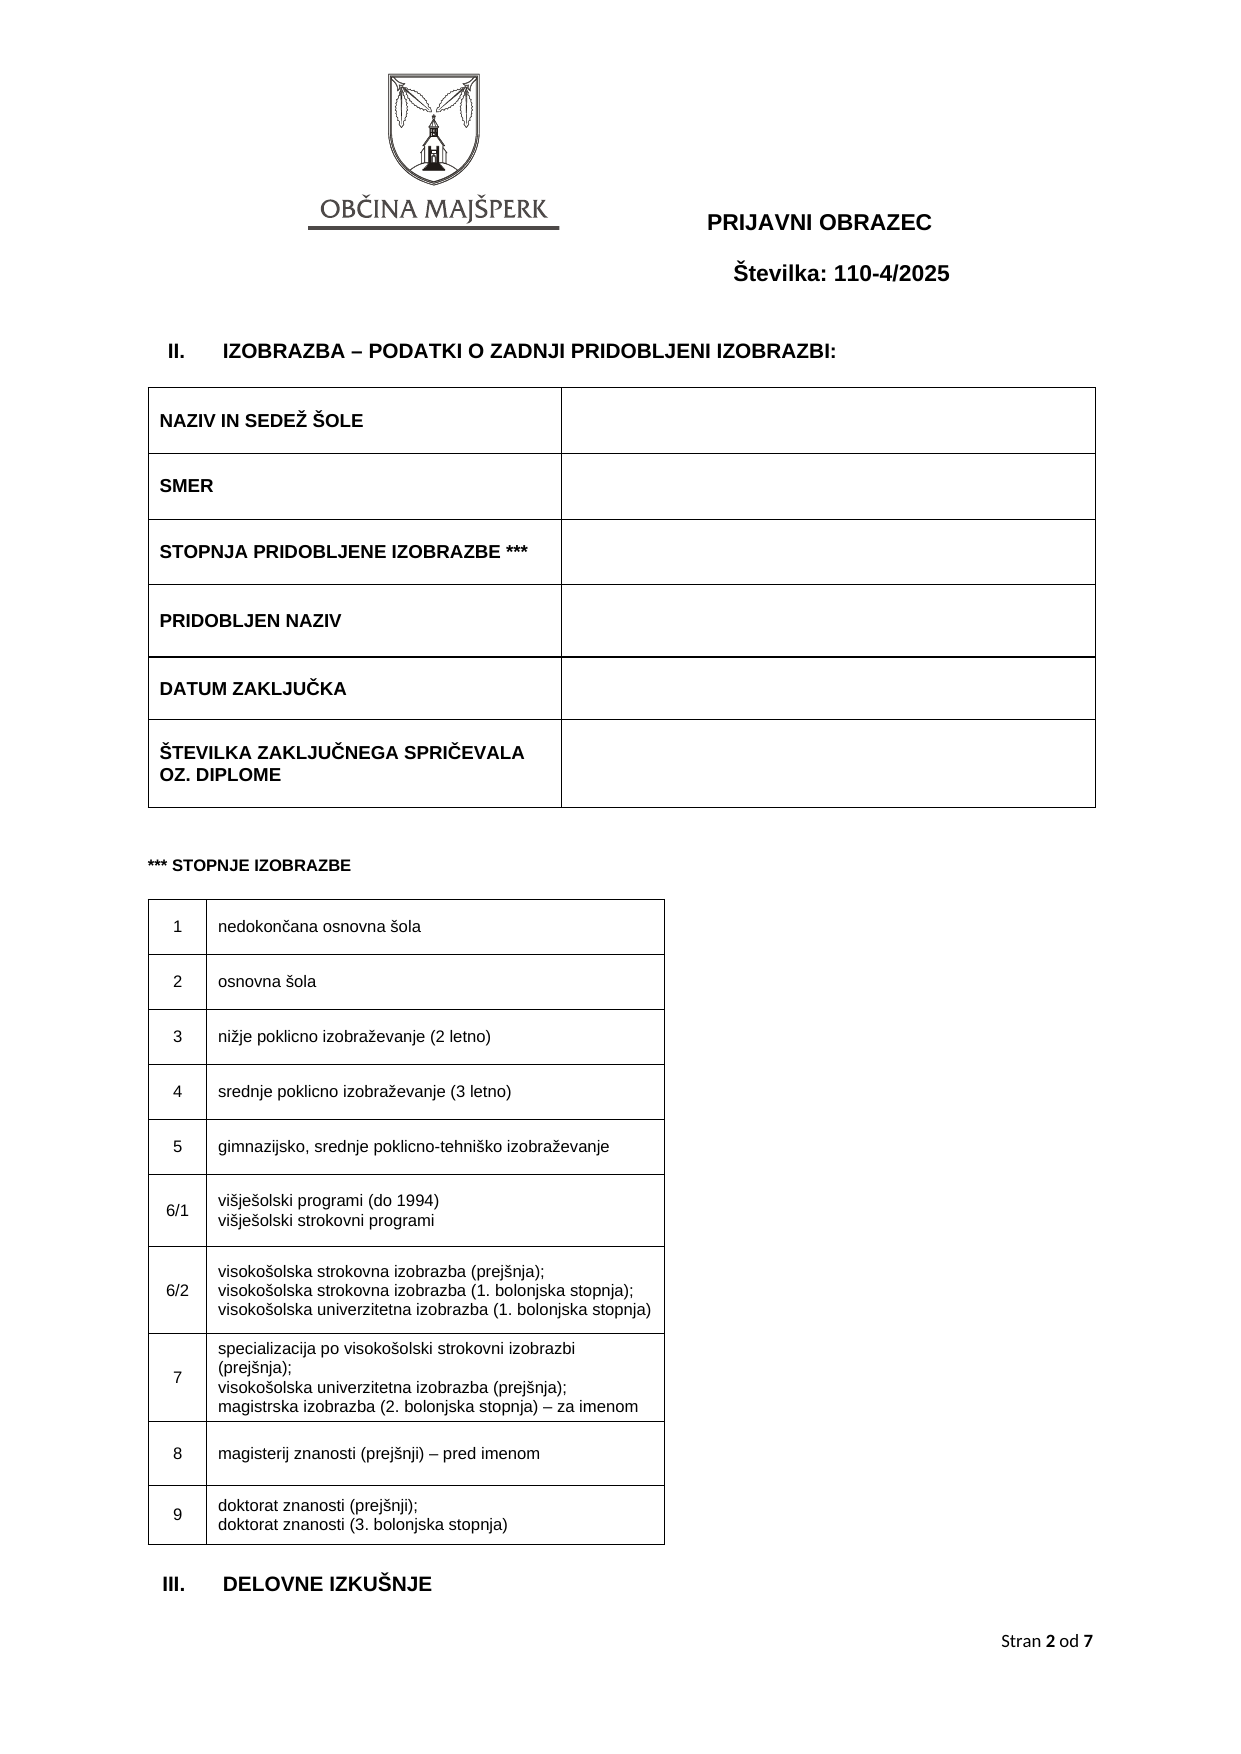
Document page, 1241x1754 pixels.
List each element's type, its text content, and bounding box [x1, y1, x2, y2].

table_cell 7 [149, 1334, 206, 1421]
table_cell SMER [149, 454, 561, 518]
table_header nedokončana osnovna šola [207, 900, 664, 954]
table_cell višješolski programi (do 1994) višješolski strokovni programi [207, 1175, 664, 1246]
table_cell 6/1 [149, 1175, 206, 1246]
table_cell [562, 454, 1095, 518]
table_header [562, 388, 1095, 453]
list IZOBRAZBA – PODATKI O ZADNJI PRIDOBLJENI IZOBRAZBI: [185, 339, 1093, 363]
table_cell [562, 585, 1095, 656]
table_cell [562, 658, 1095, 719]
table_cell ŠTEVILKA ZAKLJUČNEGA SPRIČEVALA OZ. DIPLOME [149, 720, 561, 807]
table_cell osnovna šola [207, 955, 664, 1009]
table_cell 6/2 [149, 1247, 206, 1333]
table_cell 8 [149, 1422, 206, 1484]
table_cell specializacija po visokošolski strokovni izobrazbi (prejšnja); visokošolska univerzitetna izobrazba (prejšnja); magistrska izobrazba (2. bolonjska stopnja) – za imenom [207, 1334, 664, 1421]
table_cell 5 [149, 1120, 206, 1174]
table_header NAZIV IN SEDEŽ ŠOLE [149, 388, 561, 453]
table_cell magisterij znanosti (prejšnji) – pred imenom [207, 1422, 664, 1484]
table_cell PRIDOBLJEN NAZIV [149, 585, 561, 656]
table_cell 4 [149, 1065, 206, 1119]
table_cell STOPNJA PRIDOBLJENE IZOBRAZBE *** [149, 520, 561, 584]
table_cell 9 [149, 1486, 206, 1544]
table_cell [562, 520, 1095, 584]
table_cell nižje poklicno izobraževanje (2 letno) [207, 1010, 664, 1064]
table_cell [562, 720, 1095, 807]
table_cell doktorat znanosti (prejšnji); doktorat znanosti (3. bolonjska stopnja) [207, 1486, 664, 1544]
table_cell 2 [149, 955, 206, 1009]
table_cell visokošolska strokovna izobrazba (prejšnja); visokošolska strokovna izobrazba (1. bolonjska stopnja); visokošolska univerzitetna izobrazba (1. bolonjska stopnja) [207, 1247, 664, 1333]
list DELOVNE IZKUŠNJE [185, 1572, 1093, 1596]
table_cell srednje poklicno izobraževanje (3 letno) [207, 1065, 664, 1119]
table_cell 3 [149, 1010, 206, 1064]
table_header 1 [149, 900, 206, 954]
table_cell gimnazijsko, srednje poklicno-tehniško izobraževanje [207, 1120, 664, 1174]
table_cell DATUM ZAKLJUČKA [149, 658, 561, 719]
text *** STOPNJE IZOBRAZBE [148, 856, 1093, 875]
